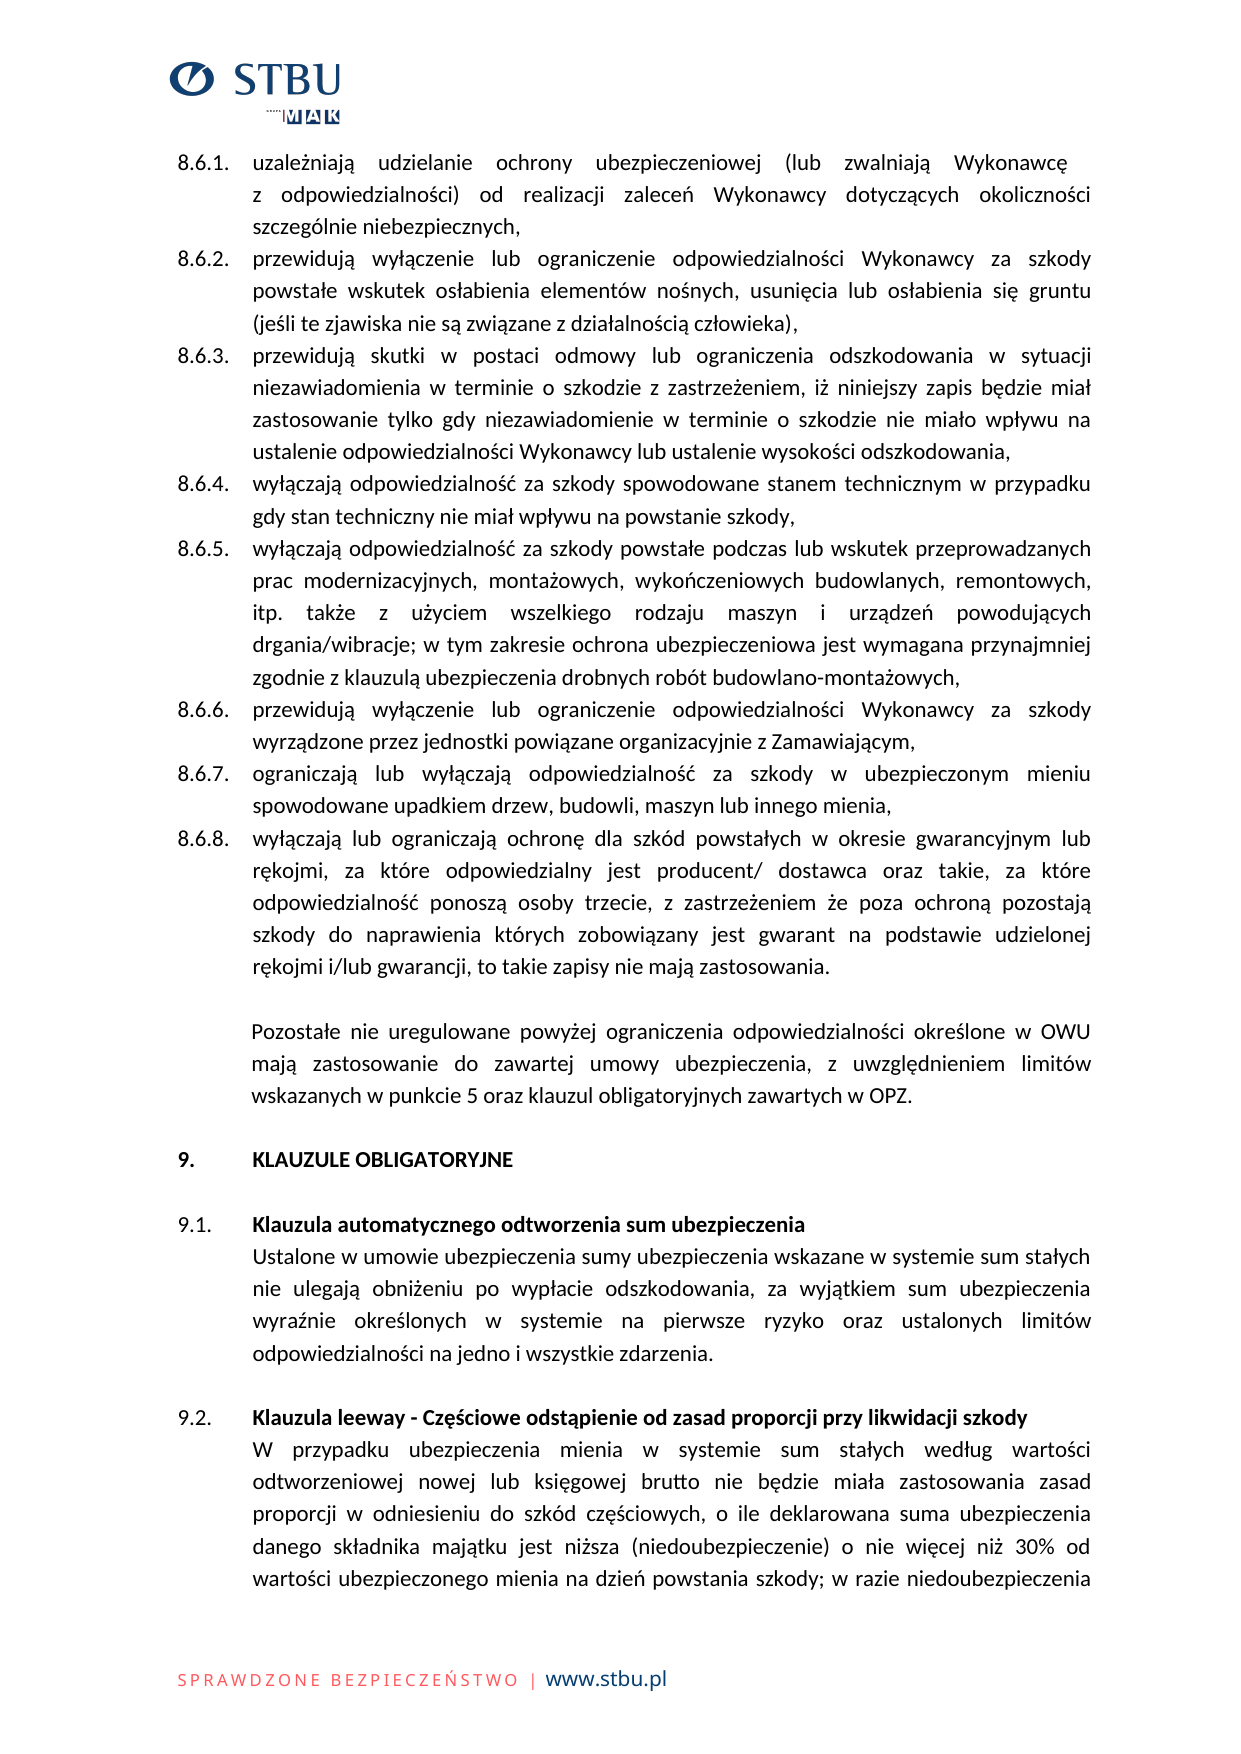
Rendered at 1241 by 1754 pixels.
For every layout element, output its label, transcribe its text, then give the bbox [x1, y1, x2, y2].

list KLAUZULE OBLIGATORYJNE [177, 1146, 1092, 1173]
list wyłączają odpowiedzialność za szkody spowodowane stanem technicznym w przypadku gdy stan techniczny nie miał wpływu na powstanie szkody, [177, 469, 1092, 530]
list wyłączają odpowiedzialność za szkody powstałe podczas lub wskutek przeprowadzanych prac modernizacyjnych, montażowych, wykończeniowych budowlanych, remontowych, itp. także z użyciem wszelkiego rodzaju maszyn i urządzeń powodujących drgania/wibracje; w tym zakresie ochrona ubezpieczeniowa jest wymagana przynajmniej zgodnie z klauzulą ubezpieczenia drobnych robót budowlano-montażowych, [177, 534, 1092, 691]
list Klauzula leeway - Częściowe odstąpienie od zasad proporcji przy likwidacji szkody [177, 1403, 1092, 1431]
list Klauzula automatycznego odtworzenia sum ubezpieczenia [177, 1210, 1092, 1238]
list przewidują wyłączenie lub ograniczenie odpowiedzialności Wykonawcy za szkody wyrządzone przez jednostki powiązane organizacyjnie z Zamawiającym, [177, 695, 1092, 755]
list przewidują skutki w postaci odmowy lub ograniczenia odszkodowania w sytuacji niezawiadomienia w terminie o szkodzie z zastrzeżeniem, iż niniejszy zapis będzie miał zastosowanie tylko gdy niezawiadomienie w terminie o szkodzie nie miało wpływu na ustalenie odpowiedzialności Wykonawcy lub ustalenie wysokości odszkodowania, [177, 341, 1092, 465]
list wyłączają lub ograniczają ochronę dla szkód powstałych w okresie gwarancyjnym lub rękojmi, za które odpowiedzialny jest producent/ dostawca oraz takie, za które odpowiedzialność ponoszą osoby trzecie, z zastrzeżeniem że poza ochroną pozostają szkody do naprawienia których zobowiązany jest gwarant na podstawie udzielonej rękojmi i/lub gwarancji, to takie zapisy nie mają zastosowania. [177, 824, 1092, 980]
list ograniczają lub wyłączają odpowiedzialność za szkody w ubezpieczonym mieniu spowodowane upadkiem drzew, budowli, maszyn lub innego mienia, [177, 759, 1092, 819]
text Pozostałe nie uregulowane powyżej ograniczenia odpowiedzialności określone w OWU mają zastosowanie do zawartej umowy ubezpieczenia, z uwzględnieniem limitów wskazanych w punkcie 5 oraz klauzul obligatoryjnych zawartych w OPZ. [251, 1017, 1092, 1109]
list przewidują wyłączenie lub ograniczenie odpowiedzialności Wykonawcy za szkody powstałe wskutek osłabienia elementów nośnych, usunięcia lub osłabienia się gruntu (jeśli te zjawiska nie są związane z działalnością człowieka), [177, 244, 1092, 337]
list uzależniają udzielanie ochrony ubezpieczeniowej (lub zwalniają Wykonawcę z odpowiedzialności) od realizacji zaleceń Wykonawcy dotyczących okoliczności szczególnie niebezpiecznych, [177, 148, 1092, 240]
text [252, 1435, 1092, 1592]
text Ustalone w umowie ubezpieczenia sumy ubezpieczenia wskazane w systemie sum stałych nie ulegają obniżeniu po wypłacie odszkodowania, za wyjątkiem sum ubezpieczenia wyraźnie określonych w systemie na pierwsze ryzyko oraz ustalonych limitów odpowiedzialności na jedno i wszystkie zdarzenia. [252, 1242, 1092, 1367]
picture [159, 49, 350, 137]
